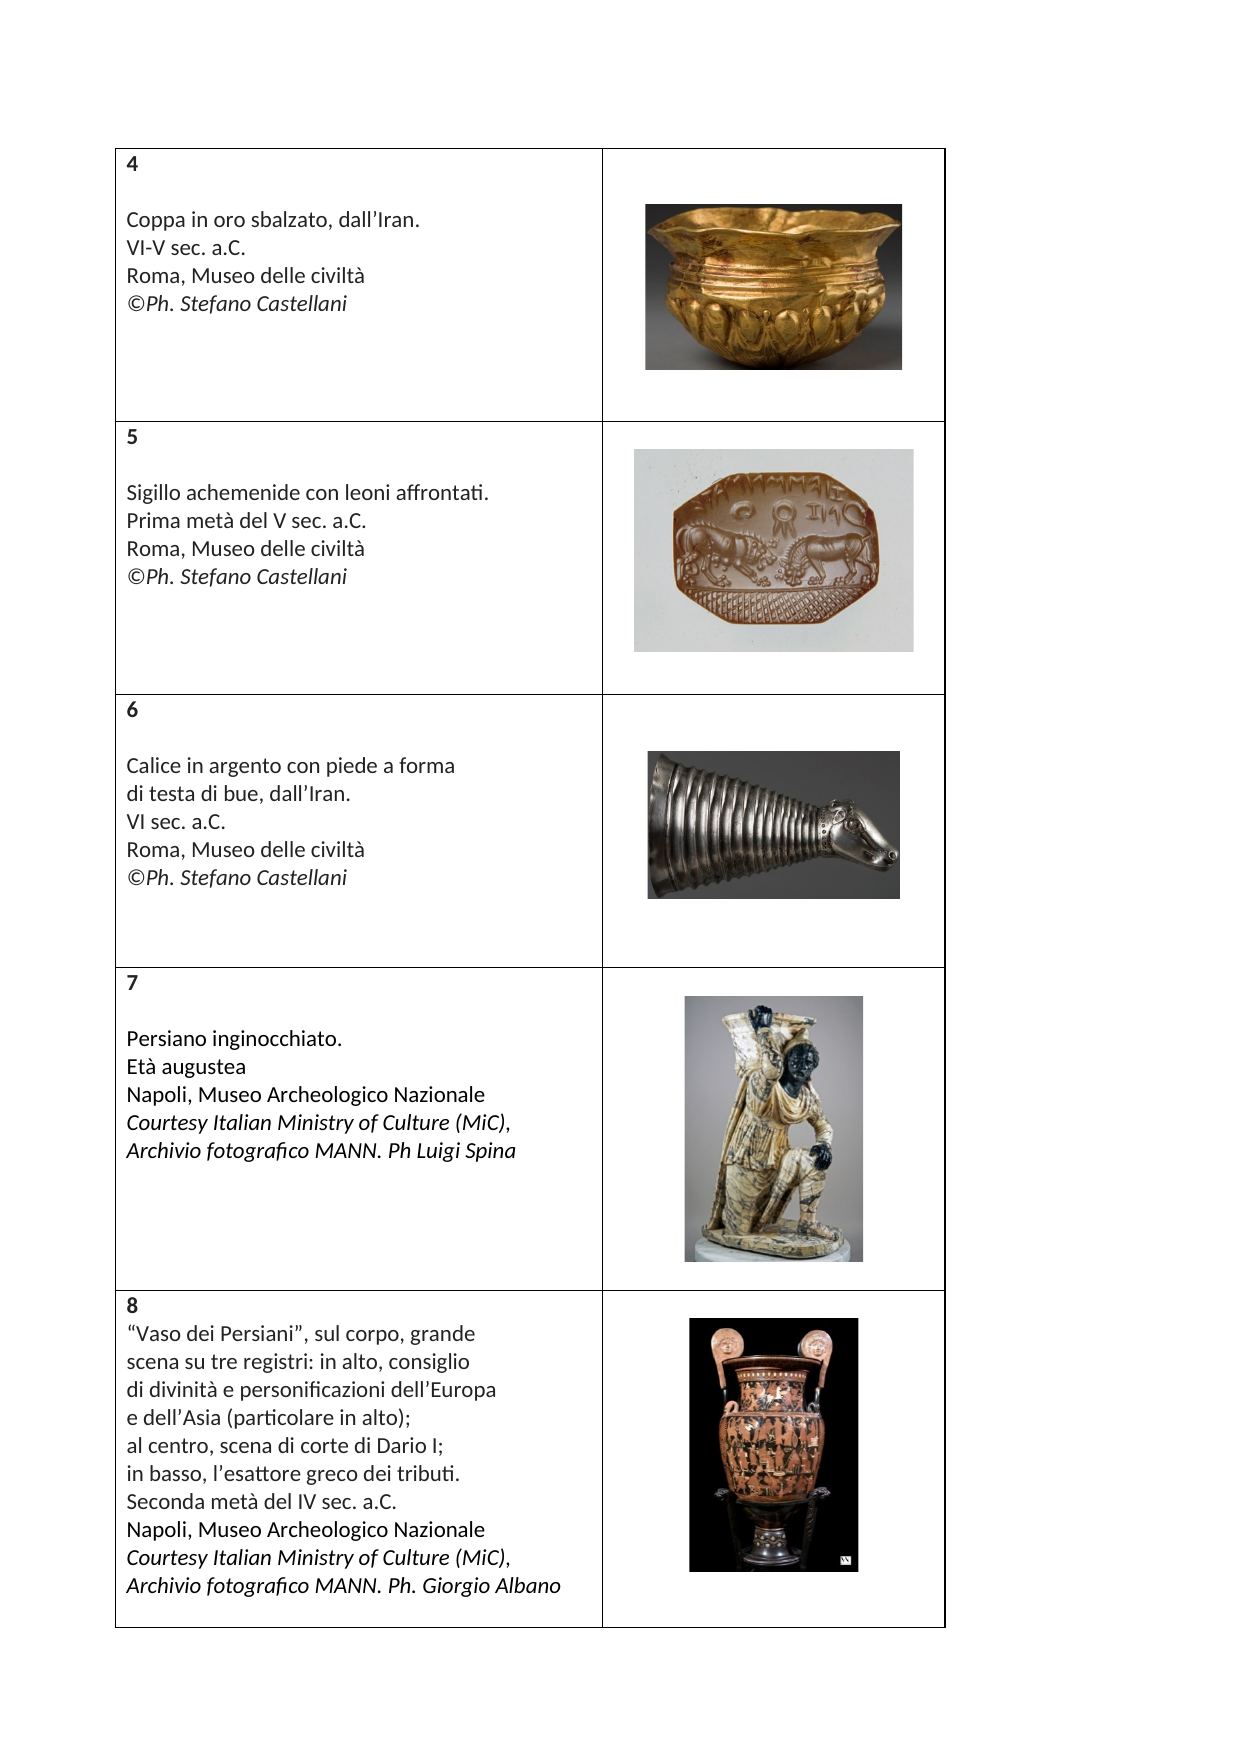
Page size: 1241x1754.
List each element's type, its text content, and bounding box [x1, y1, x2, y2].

table_cell 7 Persiano inginocchiato. Età augustea Napoli, Museo Archeologico Nazionale Courtesy Italian Ministry of Culture (MiC), Archivio fotografico MANN. Ph Luigi Spina [116, 968, 602, 1290]
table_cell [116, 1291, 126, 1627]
picture [645, 204, 903, 370]
picture [647, 751, 900, 899]
table_cell [603, 149, 944, 421]
table_cell 4 Coppa in oro sbalzato, dall’Iran. VI-V sec. a.C. Roma, Museo delle civiltà ©Ph. Stefano Castellani [116, 149, 602, 421]
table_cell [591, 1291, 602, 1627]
table_cell [603, 695, 944, 967]
table_cell [603, 968, 944, 1290]
picture [634, 449, 914, 652]
table_cell 5 Sigillo achemenide con leoni affrontati. Prima metà del V sec. a.C. Roma, Museo delle civiltà ©Ph. Stefano Castellani [116, 422, 602, 694]
picture [684, 996, 864, 1262]
table_cell [603, 1291, 944, 1627]
picture [689, 1318, 859, 1572]
table_cell [603, 422, 944, 694]
table_cell 6 Calice in argento con piede a forma di testa di bue, dall’Iran. VI sec. a.C. Roma, Museo delle civiltà ©Ph. Stefano Castellani [116, 695, 602, 967]
